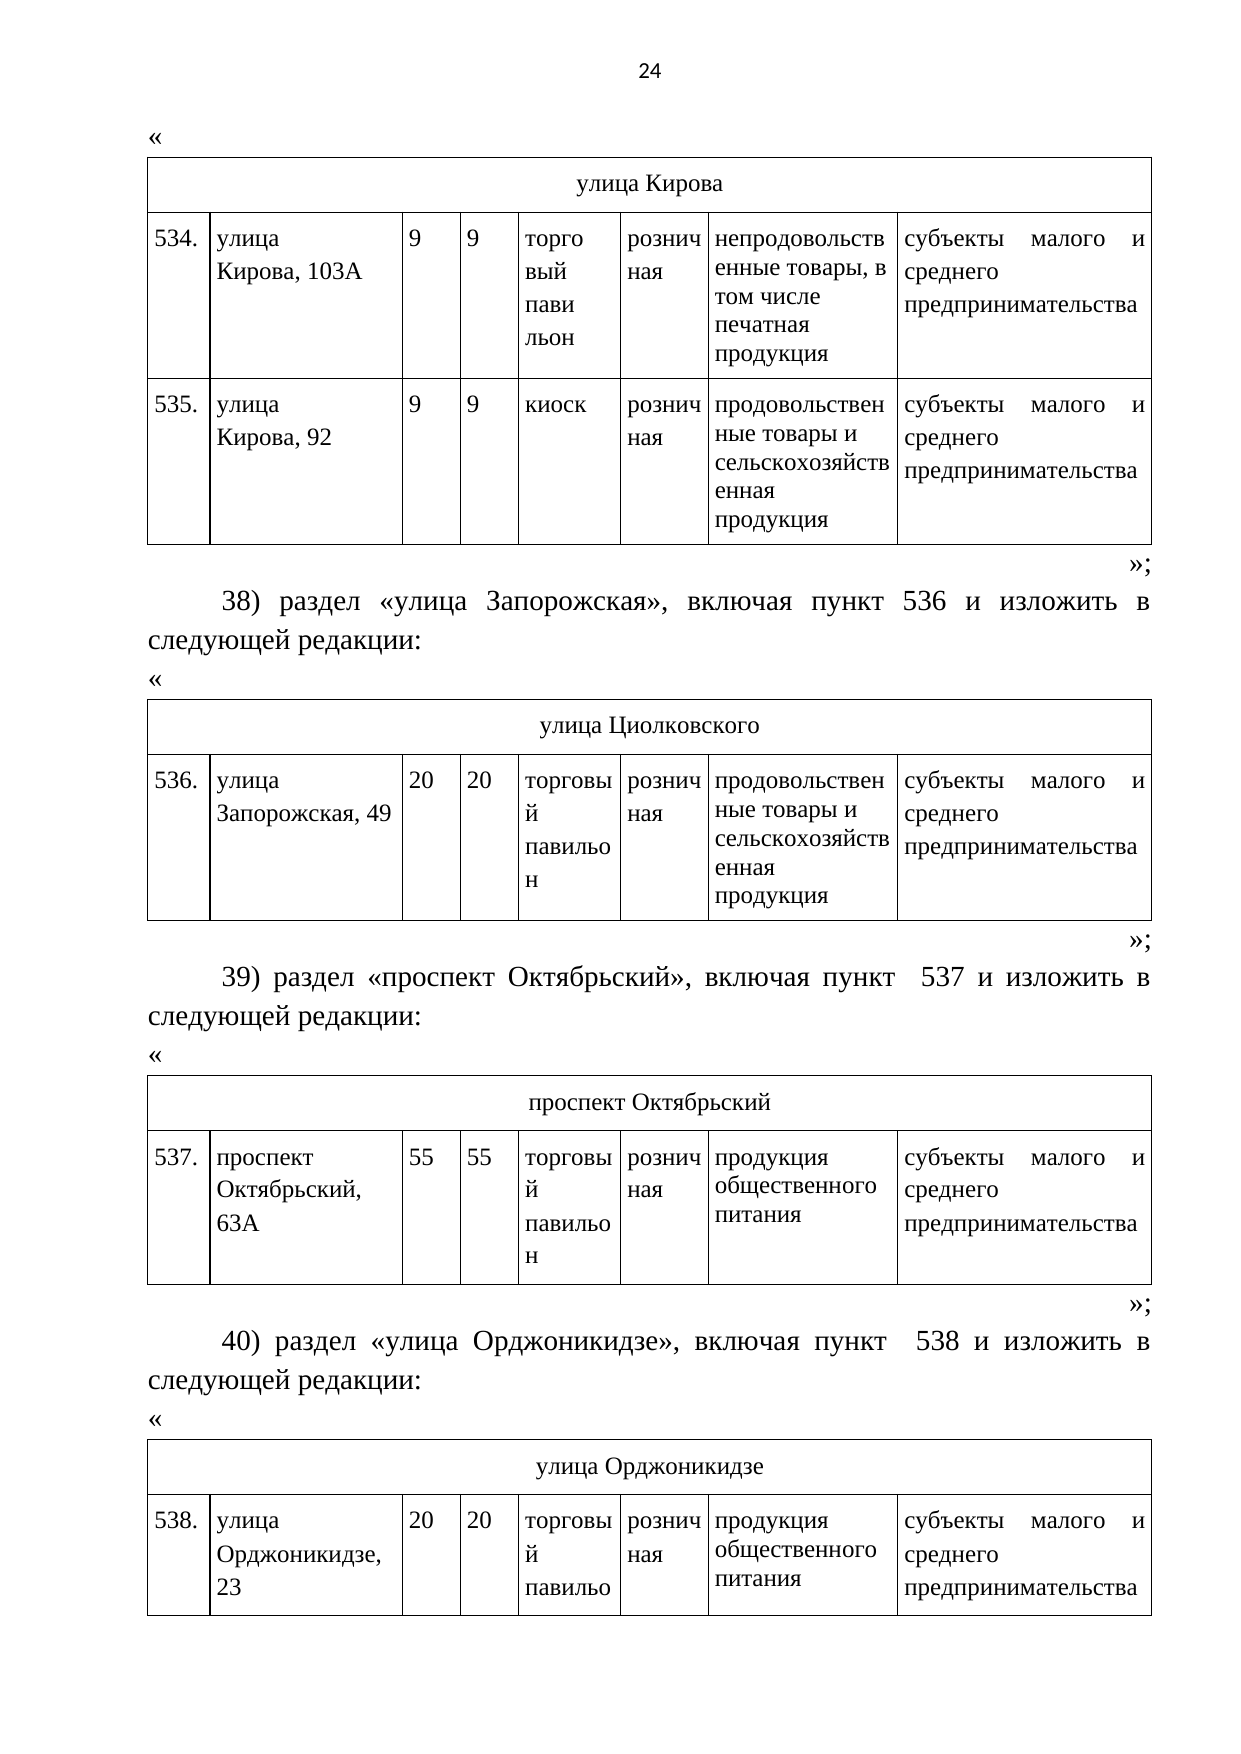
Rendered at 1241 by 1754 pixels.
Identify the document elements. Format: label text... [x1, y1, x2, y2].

table_header улица Циолковского [148, 700, 1151, 754]
table_cell 9 [461, 213, 518, 378]
table_cell 20 [403, 1495, 460, 1615]
table_cell 55 [461, 1131, 518, 1284]
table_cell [709, 1495, 897, 1615]
text « [148, 118, 1152, 152]
text »; [148, 545, 1152, 578]
table_cell розничная [621, 1495, 708, 1615]
table_header проспект Октябрьский [148, 1076, 1151, 1130]
table_cell непродовольственные товары, в том числе печатная продукция [709, 213, 897, 378]
text 38) раздел «улица Запорожская», включая пункт 536 и изложить в следующей редакции: [148, 583, 1152, 655]
table_cell торговый павильон [519, 1495, 620, 1615]
table_header улица Орджоникидзе [148, 1440, 1151, 1494]
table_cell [898, 213, 1151, 378]
text »; [148, 921, 1152, 954]
table_cell 534. [148, 213, 209, 378]
table_cell розничная [621, 379, 708, 544]
text 39) раздел «проспект Октябрьский», включая пункт 537 и изложить в следующей редакции: [148, 959, 1152, 1031]
table_cell продовольственные товары и сельскохозяйственная продукция [709, 379, 897, 544]
table_cell 9 [403, 213, 460, 378]
table_cell продовольственные товары и сельскохозяйственная продукция [709, 755, 897, 920]
text « [148, 660, 1152, 694]
table_cell проспект Октябрьский, 63А [211, 1131, 402, 1284]
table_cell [211, 1495, 402, 1615]
table_header улица Кирова [148, 158, 1151, 212]
table_cell субъекты малого и среднего предпринимательства [898, 1131, 1151, 1284]
table_cell 535. [148, 379, 209, 544]
table_cell 538. [148, 1495, 209, 1615]
table_cell торго вый пави льон [519, 213, 620, 378]
table_cell 20 [461, 755, 518, 920]
table_cell продукция общественного питания [709, 1131, 897, 1284]
table_cell розничная [621, 755, 708, 920]
table_cell торговый павильон [519, 1131, 620, 1284]
table_cell 536. [148, 755, 209, 920]
text 40) раздел «улица Орджоникидзе», включая пункт 538 и изложить в следующей редакции: [148, 1323, 1152, 1396]
table_cell киоск [519, 379, 620, 544]
table_cell субъекты малого и среднего предпринимательства [898, 755, 1151, 920]
table_cell улица Кирова, 103А [211, 213, 402, 378]
text « [148, 1036, 1152, 1070]
table_cell 9 [403, 379, 460, 544]
table_cell 9 [461, 379, 518, 544]
table_cell 20 [461, 1495, 518, 1615]
table_cell 55 [403, 1131, 460, 1284]
table_cell розничная [621, 1131, 708, 1284]
table_cell торговый павильон [519, 755, 620, 920]
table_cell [898, 1495, 1151, 1615]
table_cell улица Запорожская, 49 [211, 755, 402, 920]
table_cell субъекты малого и среднего предпринимательства [898, 379, 1151, 544]
table_cell 537. [148, 1131, 209, 1284]
table_cell 20 [403, 755, 460, 920]
table_cell розничная [621, 213, 708, 378]
text »; [148, 1285, 1152, 1318]
text « [148, 1401, 1152, 1434]
table_cell улица Кирова, 92 [211, 379, 402, 544]
